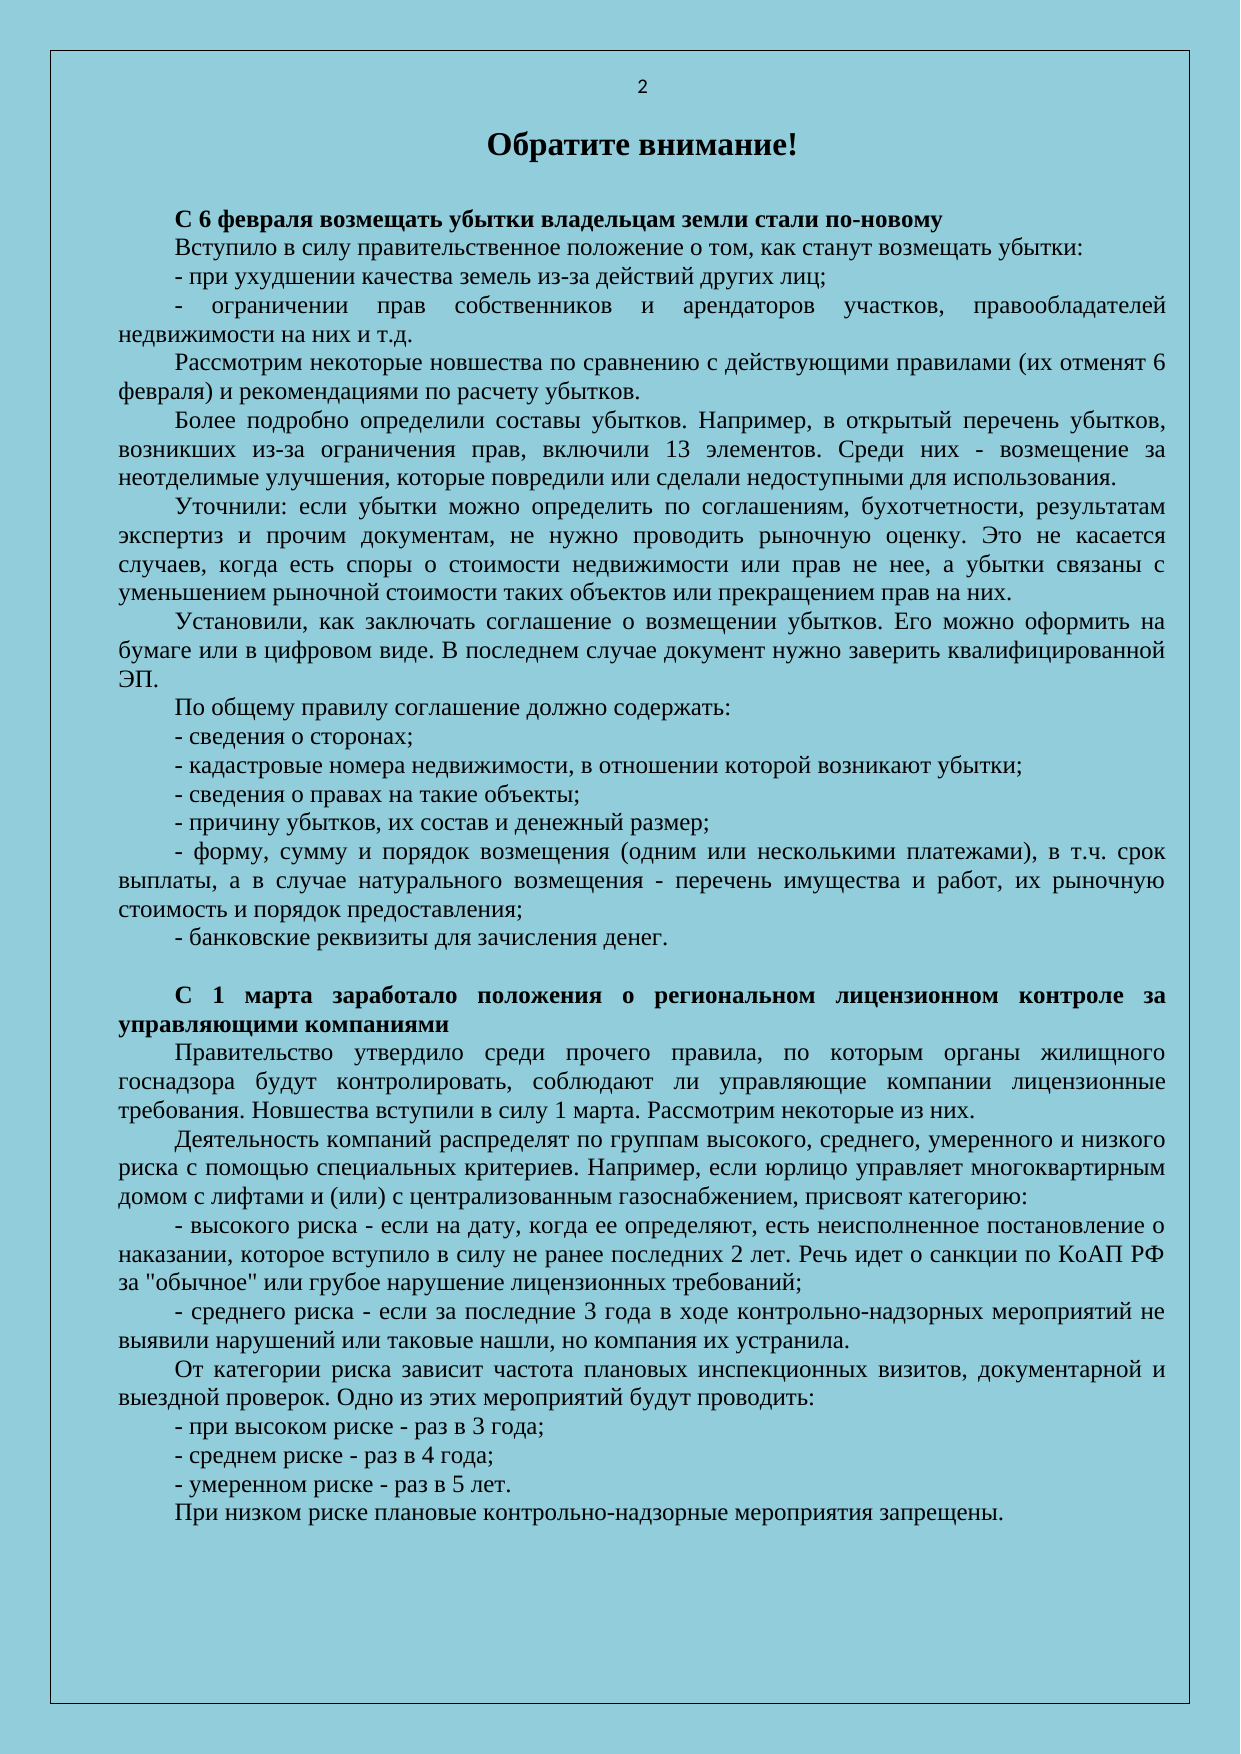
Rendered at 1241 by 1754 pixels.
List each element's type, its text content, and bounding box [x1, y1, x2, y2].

text Деятельность компаний распределят по группам высокого, среднего, умеренного и низкого риска с помощью специальных критериев. Например, если юрлицо управляет многоквартирным домом с лифтами и (или) с централизованным газоснабжением, присвоят категорию: [118, 1124, 1167, 1210]
text - при ухудшении качества земель из-за действий других лиц; [118, 261, 1167, 290]
text Более подробно определили составы убытков. Например, в открытый перечень убытков, возникших из-за ограничения прав, включили 13 элементов. Среди них - возмещение за неотделимые улучшения, которые повредили или сделали недоступными для использования. [118, 405, 1167, 491]
text - умеренном риске - раз в 5 лет. [118, 1469, 1167, 1497]
text Обратите внимание! [118, 124, 1167, 163]
text Вступило в силу правительственное положение о том, как станут возмещать убытки: [118, 232, 1167, 261]
text От категории риска зависит частота плановых инспекционных визитов, документарной и выездной проверок. Одно из этих мероприятий будут проводить: [118, 1354, 1167, 1411]
text - банковские реквизиты для зачисления денег. [118, 922, 1167, 951]
text Рассмотрим некоторые новшества по сравнению с действующими правилами (их отменят 6 февраля) и рекомендациями по расчету убытков. [118, 347, 1167, 405]
text - сведения о сторонах; [118, 721, 1167, 750]
text - ограничении прав собственников и арендаторов участков, правообладателей недвижимости на них и т.д. [118, 290, 1167, 347]
text С 1 марта заработало положения о региональном лицензионном контроле за управляющими компаниями [118, 980, 1167, 1037]
text Установили, как заключать соглашение о возмещении убытков. Его можно оформить на бумаге или в цифровом виде. В последнем случае документ нужно заверить квалифицированной ЭП. [118, 606, 1167, 692]
text При низком риске плановые контрольно-надзорные мероприятия запрещены. [118, 1497, 1167, 1526]
text Уточнили: если убытки можно определить по соглашениям, бухотчетности, результатам экспертиз и прочим документам, не нужно проводить рыночную оценку. Это не касается случаев, когда есть споры о стоимости недвижимости или прав не нее, а убытки связаны с уменьшением рыночной стоимости таких объектов или прекращением прав на них. [118, 491, 1167, 606]
text Правительство утвердило среди прочего правила, по которым органы жилищного госнадзора будут контролировать, соблюдают ли управляющие компании лицензионные требования. Новшества вступили в силу 1 марта. Рассмотрим некоторые из них. [118, 1037, 1167, 1124]
text - среднего риска - если за последние 3 года в ходе контрольно-надзорных мероприятий не выявили нарушений или таковые нашли, но компания их устранила. [118, 1296, 1167, 1354]
text - кадастровые номера недвижимости, в отношении которой возникают убытки; [118, 750, 1167, 779]
text С 6 февраля возмещать убытки владельцам земли стали по-новому [118, 204, 1167, 232]
text - причину убытков, их состав и денежный размер; [118, 807, 1167, 836]
text - высокого риска - если на дату, когда ее определяют, есть неисполненное постановление о наказании, которое вступило в силу не ранее последних 2 лет. Речь идет о санкции по КоАП РФ за "обычное" или грубое нарушение лицензионных требований; [118, 1210, 1167, 1296]
text - среднем риске - раз в 4 года; [118, 1440, 1167, 1469]
text По общему правилу соглашение должно содержать: [118, 692, 1167, 721]
text - сведения о правах на такие объекты; [118, 779, 1167, 807]
text - форму, сумму и порядок возмещения (одним или несколькими платежами), в т.ч. срок выплаты, а в случае натурального возмещения - перечень имущества и работ, их рыночную стоимость и порядок предоставления; [118, 836, 1167, 922]
text - при высоком риске - раз в 3 года; [118, 1411, 1167, 1440]
